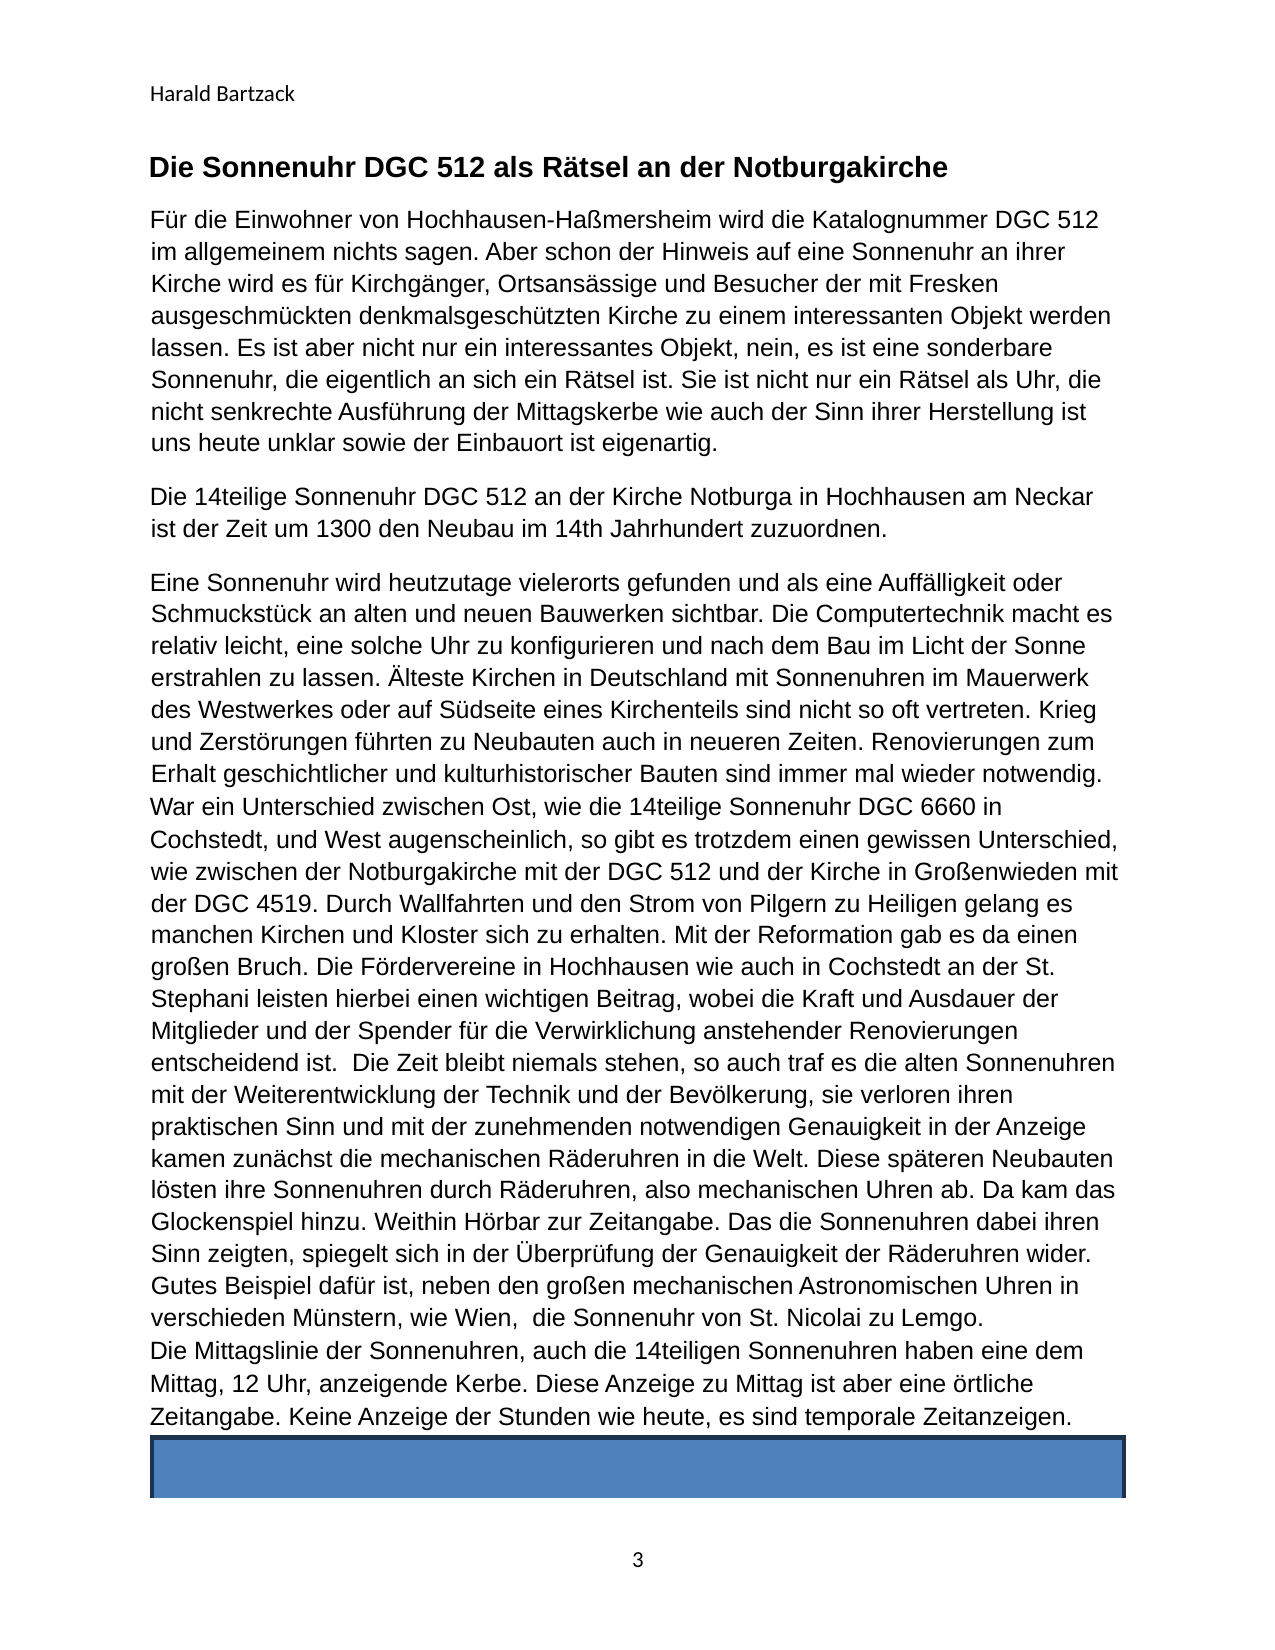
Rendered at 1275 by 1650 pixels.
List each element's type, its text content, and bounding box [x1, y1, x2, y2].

text Mittag, 12 Uhr, anzeigende Kerbe. Diese Anzeige zu Mittag ist aber eine örtliche [149, 1369, 1124, 1398]
text Eine Sonnenuhr wird heutzutage vielerorts gefunden und als eine Auffälligkeit oder Schmuckstück an alten und neuen Bauwerken sichtbar. Die Computertechnik macht es relativ leicht, eine solche Uhr zu konfigurieren und nach dem Bau im Licht der Sonne erstrahlen zu lassen. Älteste Kirchen in Deutschland mit Sonnenuhren im Mauerwerk des Westwerkes oder auf Südseite eines Kirchenteils sind nicht so oft vertreten. Krieg und Zerstörungen führten zu Neubauten auch in neueren Zeiten. Renovierungen zum Erhalt geschichtlicher und kulturhistorischer Bauten sind immer mal wieder notwendig. [149, 567, 1124, 787]
text Zeitangabe. Keine Anzeige der Stunden wie heute, es sind temporale Zeitanzeigen. [149, 1402, 1124, 1431]
text Cochstedt, und West augenscheinlich, so gibt es trotzdem einen gewissen Unterschied, wie zwischen der Notburgakirche mit der DGC 512 und der Kirche in Großenwieden mit der DGC 4519. Durch Wallfahrten und den Strom von Pilgern zu Heiligen gelang es manchen Kirchen und Kloster sich zu erhalten. Mit der Reformation gab es da einen großen Bruch. Die Fördervereine in Hochhausen wie auch in Cochstedt an der St. Stephani leisten hierbei einen wichtigen Beitrag, wobei die Kraft und Ausdauer der Mitglieder und der Spender für die Verwirklichung anstehender Renovierungen entscheidend ist. Die Zeit bleibt niemals stehen, so auch traf es die alten Sonnenuhren mit der Weiterentwicklung der Technik und der Bevölkerung, sie verloren ihren praktischen Sinn und mit der zunehmenden notwendigen Genauigkeit in der Anzeige kamen zunächst die mechanischen Räderuhren in die Welt. Diese späteren Neubauten lösten ihre Sonnenuhren durch Räderuhren, also mechanischen Uhren ab. Da kam das Glockenspiel hinzu. Weithin Hörbar zur Zeitangabe. Das die Sonnenuhren dabei ihren Sinn zeigten, spiegelt sich in der Überprüfung der Genauigkeit der Räderuhren wider. Gutes Beispiel dafür ist, neben den großen mechanischen Astronomischen Uhren in verschieden Münstern, wie Wien, die Sonnenuhr von St. Nicolai zu Lemgo. [149, 825, 1124, 1332]
subtitle Die Sonnenuhr DGC 512 als Rätsel an der Notburgakirche [148, 150, 1125, 183]
text Die Mittagslinie der Sonnenuhren, auch die 14teiligen Sonnenuhren haben eine dem [149, 1336, 1124, 1365]
table_header [154, 1440, 1122, 1498]
text Für die Einwohner von Hochhausen-Haßmersheim wird die Katalognummer DGC 512 im allgemeinem nichts sagen. Aber schon der Hinweis auf eine Sonnenuhr an ihrer Kirche wird es für Kirchgänger, Ortsansässige und Besucher der mit Fresken ausgeschmückten denkmalsgeschützten Kirche zu einem interessanten Objekt werden lassen. Es ist aber nicht nur ein interessantes Objekt, nein, es ist eine sonderbare Sonnenuhr, die eigentlich an sich ein Rätsel ist. Sie ist nicht nur ein Rätsel als Uhr, die nicht senkrechte Ausführung der Mittagskerbe wie auch der Sinn ihrer Herstellung ist uns heute unklar sowie der Einbauort ist eigenartig. [149, 205, 1124, 457]
text War ein Unterschied zwischen Ost, wie die 14teilige Sonnenuhr DGC 6660 in [149, 792, 1124, 821]
text Die 14teilige Sonnenuhr DGC 512 an der Kirche Notburga in Hochhausen am Neckar ist der Zeit um 1300 den Neubau im 14th Jahrhundert zuzuordnen. [149, 482, 1124, 543]
